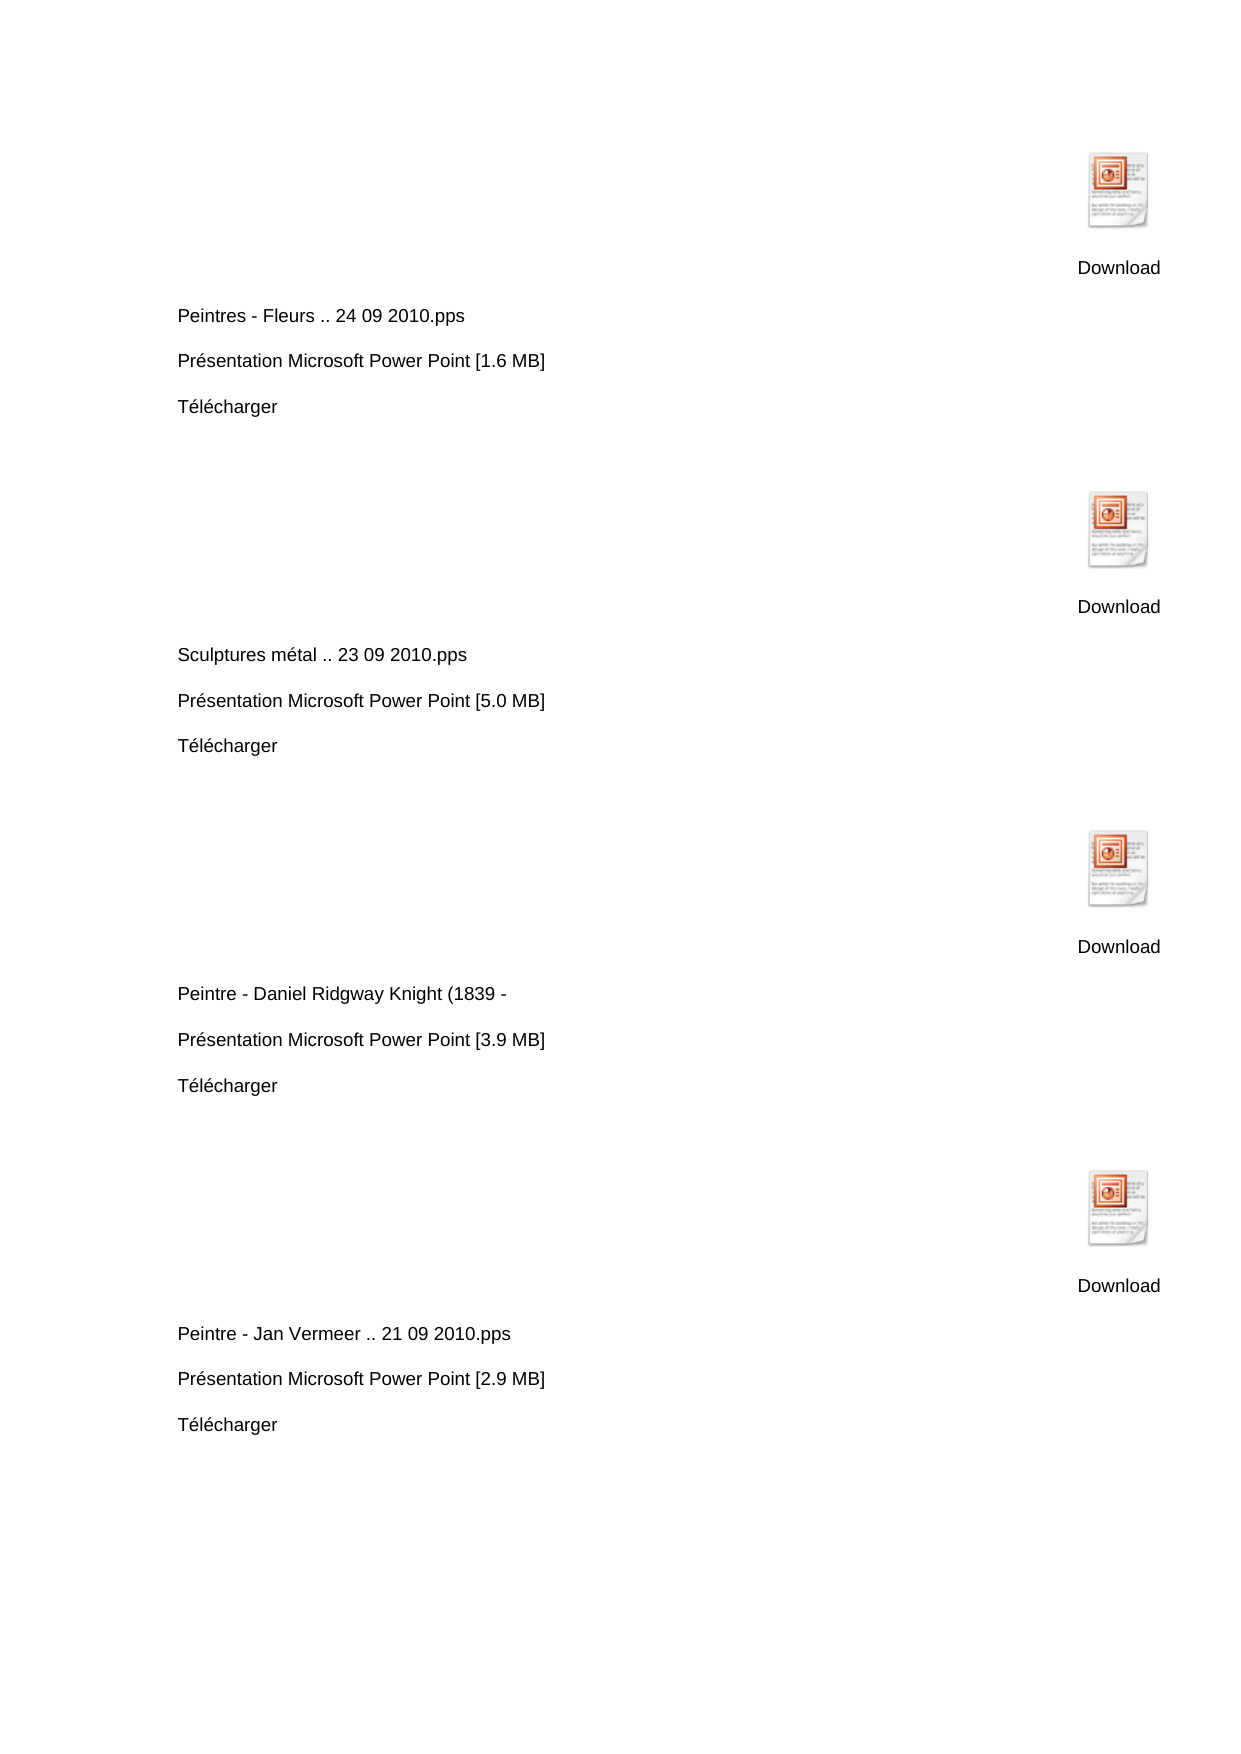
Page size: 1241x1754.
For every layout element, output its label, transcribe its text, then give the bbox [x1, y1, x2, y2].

text Présentation Microsoft Power Point [3.9 MB] [177, 1029, 1063, 1050]
text Peintres - Fleurs .. 24 09 2010.pps [177, 304, 1063, 326]
table_header [1076, 148, 1168, 255]
text Peintre - Jan Vermeer .. 21 09 2010.pps [177, 1323, 1063, 1344]
table_cell Download [1076, 934, 1168, 983]
text Sculptures métal .. 23 09 2010.pps [177, 644, 1063, 665]
table_header [1076, 826, 1168, 934]
table_cell Download [1076, 1273, 1168, 1323]
table_cell Download [1076, 255, 1168, 304]
table_header [1076, 1166, 1168, 1273]
picture [1077, 1167, 1157, 1247]
picture [1077, 827, 1157, 908]
picture [1077, 488, 1157, 569]
text Présentation Microsoft Power Point [5.0 MB] [177, 689, 1063, 711]
table_header [1076, 487, 1168, 594]
text Télécharger [177, 735, 1063, 757]
table_cell Download [1076, 595, 1168, 644]
text Présentation Microsoft Power Point [1.6 MB] [177, 350, 1063, 372]
text Télécharger [177, 396, 1063, 417]
picture [1077, 149, 1157, 229]
text Télécharger [177, 1074, 1063, 1096]
text Peintre - Daniel Ridgway Knight (1839 - [177, 983, 1063, 1005]
text Présentation Microsoft Power Point [2.9 MB] [177, 1368, 1063, 1390]
text Télécharger [177, 1414, 1063, 1435]
